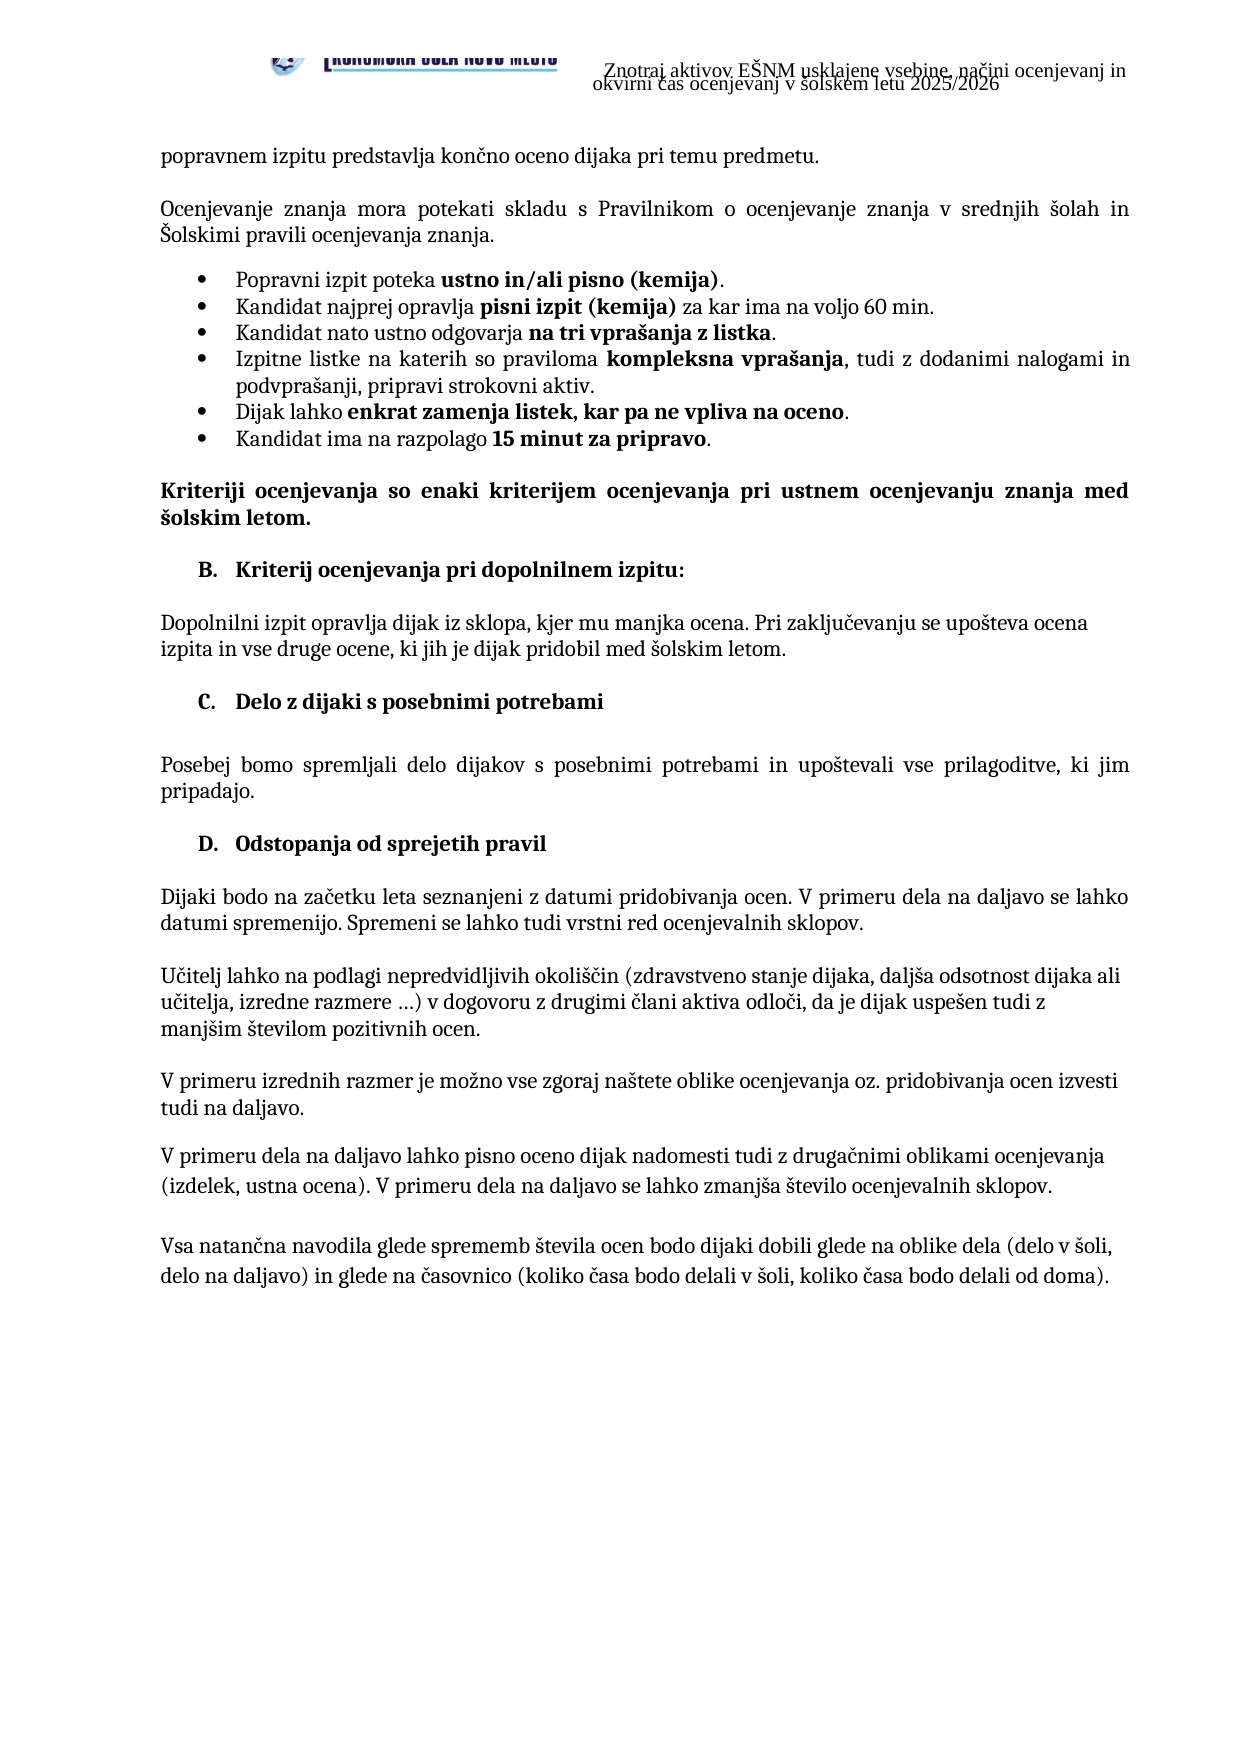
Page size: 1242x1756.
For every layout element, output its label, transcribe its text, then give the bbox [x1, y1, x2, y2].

list Delo z dijaki s posebnimi potrebami [198, 689, 1131, 715]
text Dopolnilni izpit opravlja dijak iz sklopa, kjer mu manjka ocena. Pri zaključevanju se upošteva ocena izpita in vse druge ocene, ki jih je dijak pridobil med šolskim letom. [160, 610, 1131, 662]
list Popravni izpit poteka ustno in/ali pisno (kemija). [198, 267, 1131, 293]
list Izpitne listke na katerih so praviloma kompleksna vprašanja, tudi z dodanimi nalogami in podvprašanji, pripravi strokovni aktiv. [198, 346, 1131, 399]
list Kandidat ima na razpolago 15 minut za pripravo. [198, 425, 1131, 452]
text Vsa natančna navodila glede sprememb števila ocen bodo dijaki dobili glede na oblike dela (delo v šoli, delo na daljavo) in glede na časovnico (koliko časa bodo delali v šoli, koliko časa bodo delali od doma). [160, 1233, 1131, 1290]
text Posebej bomo spremljali delo dijakov s posebnimi potrebami in upoštevali vse prilagoditve, ki jim pripadajo. [160, 752, 1131, 805]
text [160, 143, 1131, 169]
list Kriterij ocenjevanja pri dopolnilnem izpitu: [198, 557, 1131, 583]
list Kandidat najprej opravlja pisni izpit (kemija) za kar ima na voljo 60 min. [198, 293, 1131, 320]
list Kandidat nato ustno odgovarja na tri vprašanja z listka. [198, 320, 1131, 346]
text V primeru izrednih razmer je možno vse zgoraj naštete oblike ocenjevanja oz. pridobivanja ocen izvesti tudi na daljavo. [160, 1068, 1131, 1121]
text V primeru dela na daljavo lahko pisno oceno dijak nadomesti tudi z drugačnimi oblikami ocenjevanja (izdelek, ustna ocena). V primeru dela na daljavo se lahko zmanjša število ocenjevalnih sklopov. [160, 1142, 1131, 1199]
text Dijaki bodo na začetku leta seznanjeni z datumi pridobivanja ocen. V primeru dela na daljavo se lahko datumi spremenijo. Spremeni se lahko tudi vrstni red ocenjevalnih sklopov. [160, 884, 1131, 936]
text Ocenjevanje znanja mora potekati skladu s Pravilnikom o ocenjevanje znanja v srednjih šolah in Šolskimi pravili ocenjevanja znanja. [160, 195, 1131, 248]
text Učitelj lahko na podlagi nepredvidljivih okoliščin (zdravstveno stanje dijaka, daljša odsotnost dijaka ali učitelja, izredne razmere …) v dogovoru z drugimi člani aktiva odloči, da je dijak uspešen tudi z manjšim številom pozitivnih ocen. [160, 963, 1131, 1042]
text Kriteriji ocenjevanja so enaki kriterijem ocenjevanja pri ustnem ocenjevanju znanja med šolskim letom. [160, 478, 1131, 531]
list Odstopanja od sprejetih pravil [198, 831, 1131, 857]
list Dijak lahko enkrat zamenja listek, kar pa ne vpliva na oceno. [198, 399, 1131, 425]
